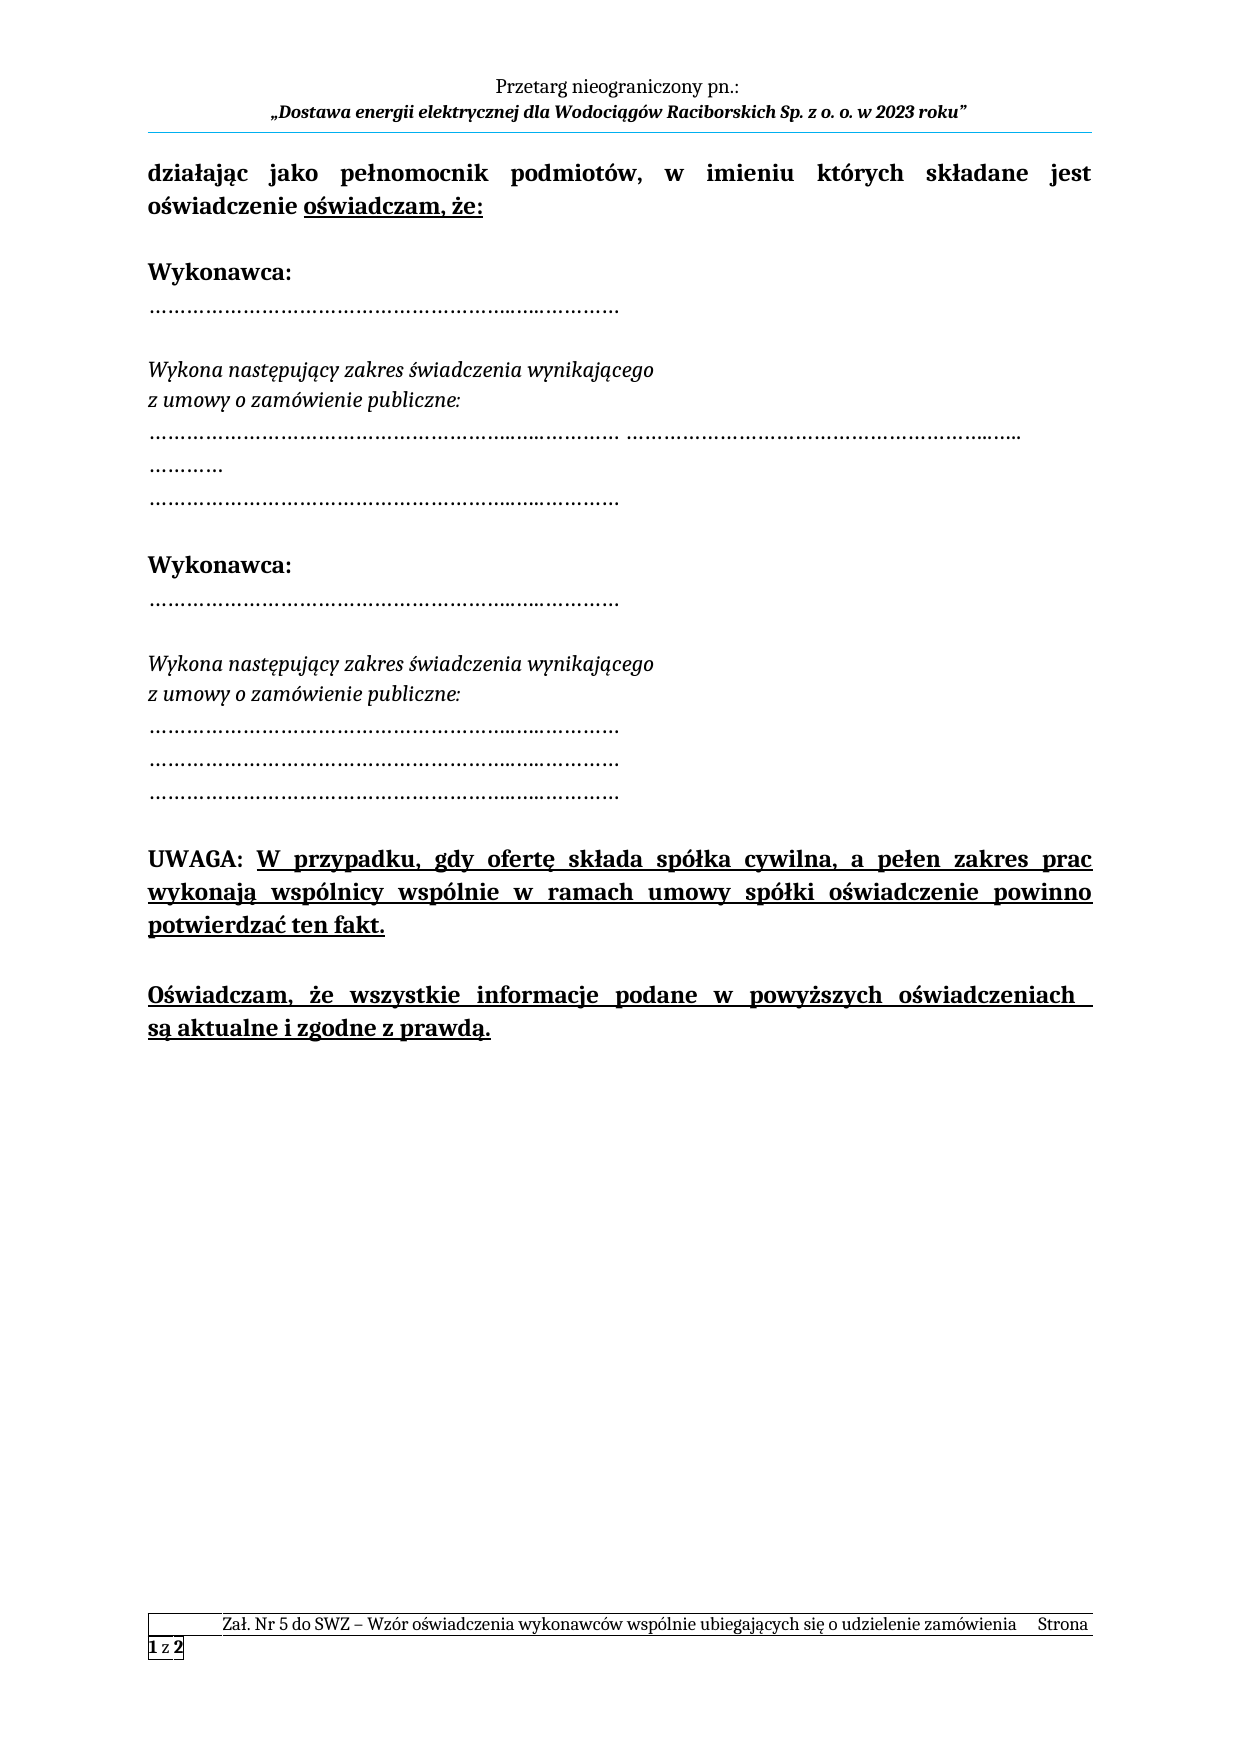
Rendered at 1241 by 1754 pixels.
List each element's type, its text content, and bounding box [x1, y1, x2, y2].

text Wykonawca: [148, 258, 651, 286]
text Wykona następujący zakres świadczenia wynikającego z umowy o zamówienie publiczne: [148, 357, 1093, 413]
text …………………………………………………..…..………… [148, 744, 651, 772]
text …………………………………………………..…..………… [148, 584, 651, 613]
text …………………………………………………..…..………… [148, 483, 1093, 512]
text …………………………………………………..…..………… [148, 711, 651, 739]
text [148, 159, 1093, 220]
text …………………………………………………..…..………… [148, 291, 651, 319]
text Wykona następujący zakres świadczenia wynikającego z umowy o zamówienie publiczne: [148, 650, 1093, 707]
text Oświadczam, że wszystkie informacje podane w powyższych oświadczeniach są aktualne i zgodne z prawdą. [148, 981, 1093, 1005]
text UWAGA: W przypadku, gdy ofertę składa spółka cywilna, a pełen zakres prac wykonają wspólnicy wspólnie w ramach umowy spółki oświadczenie powinno potwierdzać ten fakt. [148, 904, 1093, 940]
text …………………………………………………..…..………… …………………………………………………..…..………… [148, 417, 1093, 479]
text UWAGA: W przypadku, gdy ofertę składa spółka cywilna, a pełen zakres prac wykonają wspólnicy wspólnie w ramach umowy spółki oświadczenie powinno potwierdzać ten fakt. [148, 845, 1093, 902]
text Wykonawca: [148, 551, 1093, 580]
text Oświadczam, że wszystkie informacje podane w powyższych oświadczeniach są aktualne i zgodne z prawdą. [148, 1007, 1093, 1043]
text …………………………………………………..…..………… [148, 777, 651, 806]
